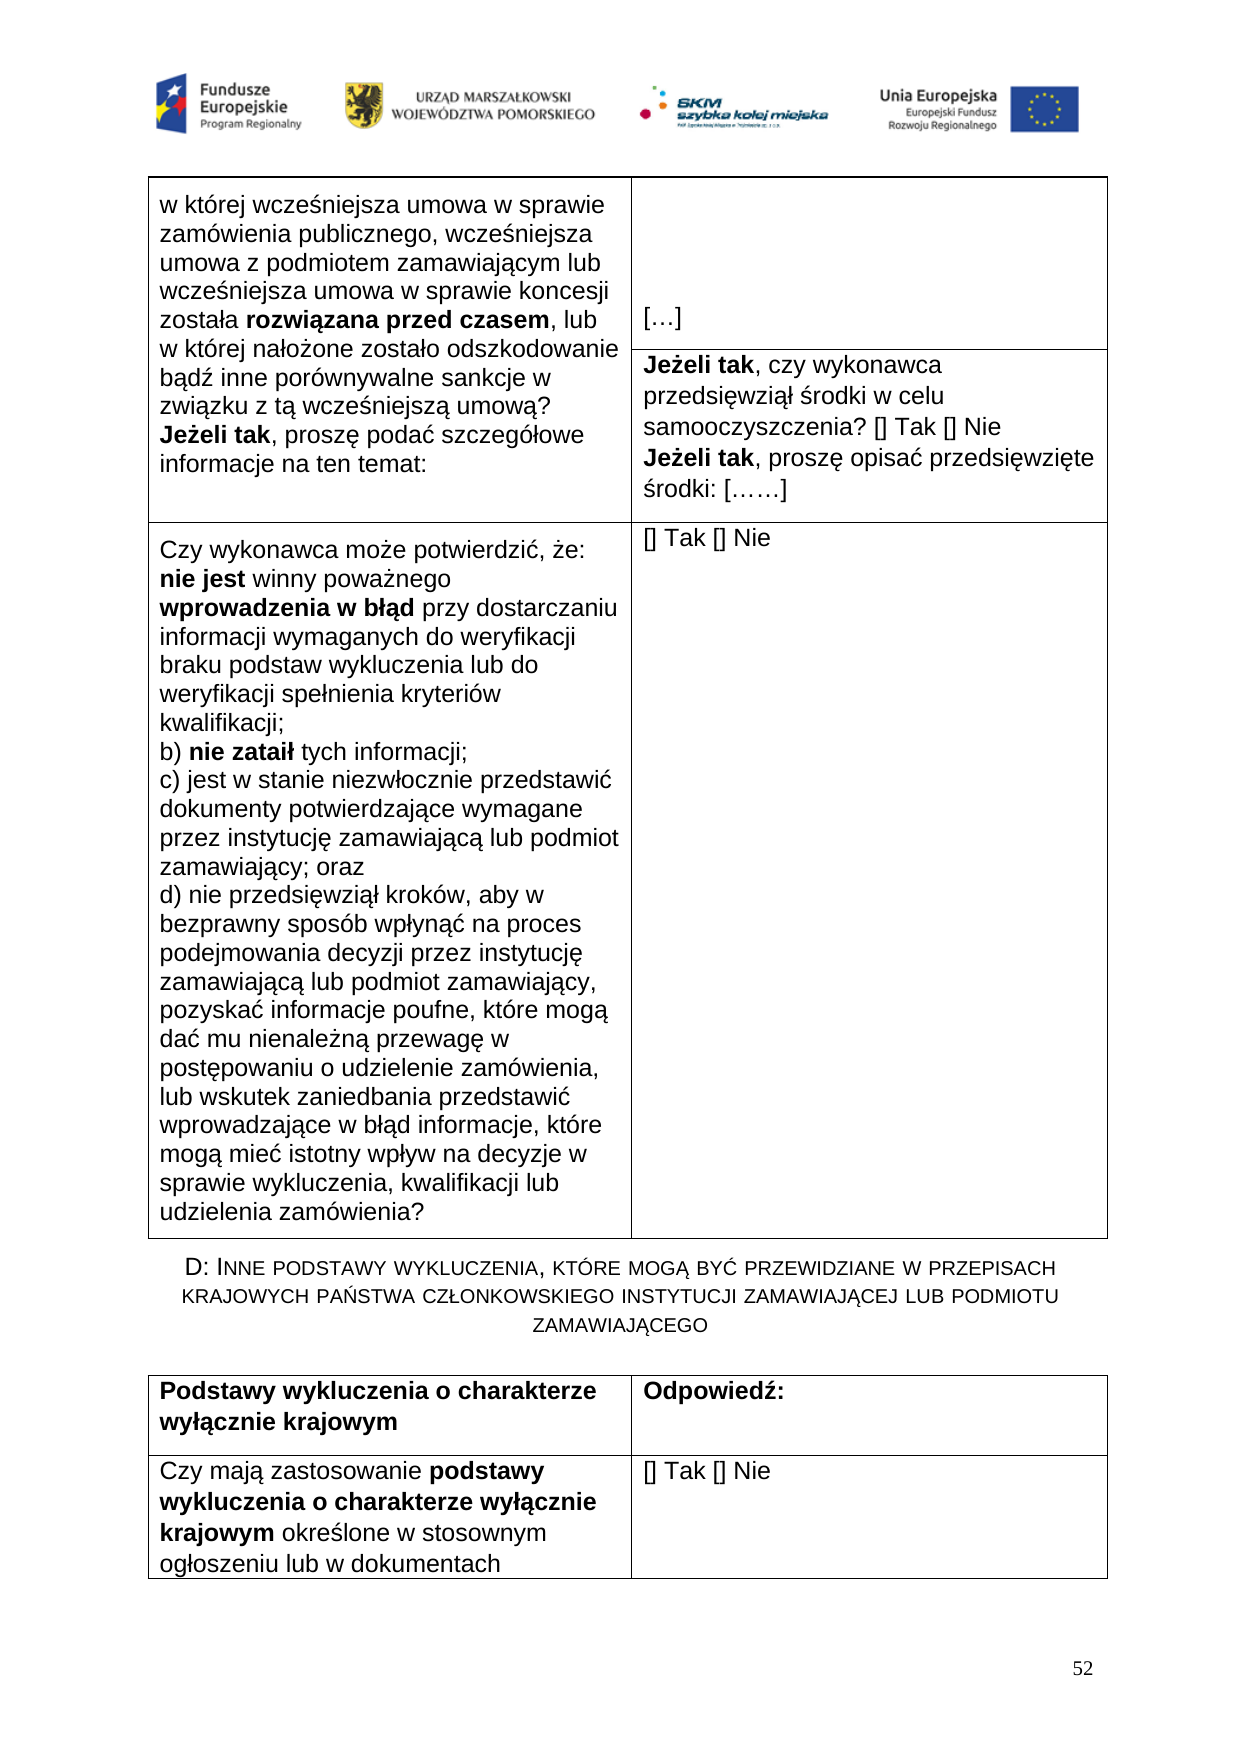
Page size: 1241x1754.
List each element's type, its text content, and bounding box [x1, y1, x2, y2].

table_cell [] Tak [] Nie (adres internetowy, wydający urząd lub organ, dokładne dane referencyjne dokumentacji): [……][……][……] [632, 1456, 1107, 1578]
table_cell [] Tak [] Nie [632, 523, 1107, 1238]
table_header Odpowiedź: [632, 1376, 1107, 1455]
table_cell [] Tak [] Nie […] [632, 178, 1107, 349]
picture [147, 73, 1093, 148]
table_cell Jeżeli tak, czy wykonawca przedsięwziął środki w celu samooczyszczenia? [] Tak [] Nie Jeżeli tak, proszę opisać przedsięwzięte środki: [……] [632, 350, 1107, 522]
table_cell Czy wykonawca może potwierdzić, że: nie jest winny poważnego wprowadzenia w błąd przy dostarczaniu informacji wymaganych do weryfikacji braku podstaw wykluczenia lub do weryfikacji spełnienia kryteriów kwalifikacji; b) nie zataił tych informacji; c) jest w stanie niezwłocznie przedstawić dokumenty potwierdzające wymagane przez instytucję zamawiającą lub podmiot zamawiający; oraz d) nie przedsięwziął kroków, aby w bezprawny sposób wpłynąć na proces podejmowania decyzji przez instytucję zamawiającą lub podmiot zamawiający, pozyskać informacje poufne, które mogą dać mu nienależną przewagę w postępowaniu o udzielenie zamówienia, lub wskutek zaniedbania przedstawić wprowadzające w błąd informacje, które mogą mieć istotny wpływ na decyzje w sprawie wykluczenia, kwalifikacji lub udzielenia zamówienia? [149, 523, 631, 1238]
table_header Podstawy wykluczenia o charakterze wyłącznie krajowym [149, 1376, 631, 1455]
text D: Inne podstawy wykluczenia, które mogą być przewidziane w przepisach krajowych państwa członkowskiego instytucji zamawiającej lub podmiotu zamawiającego [148, 1251, 1093, 1338]
